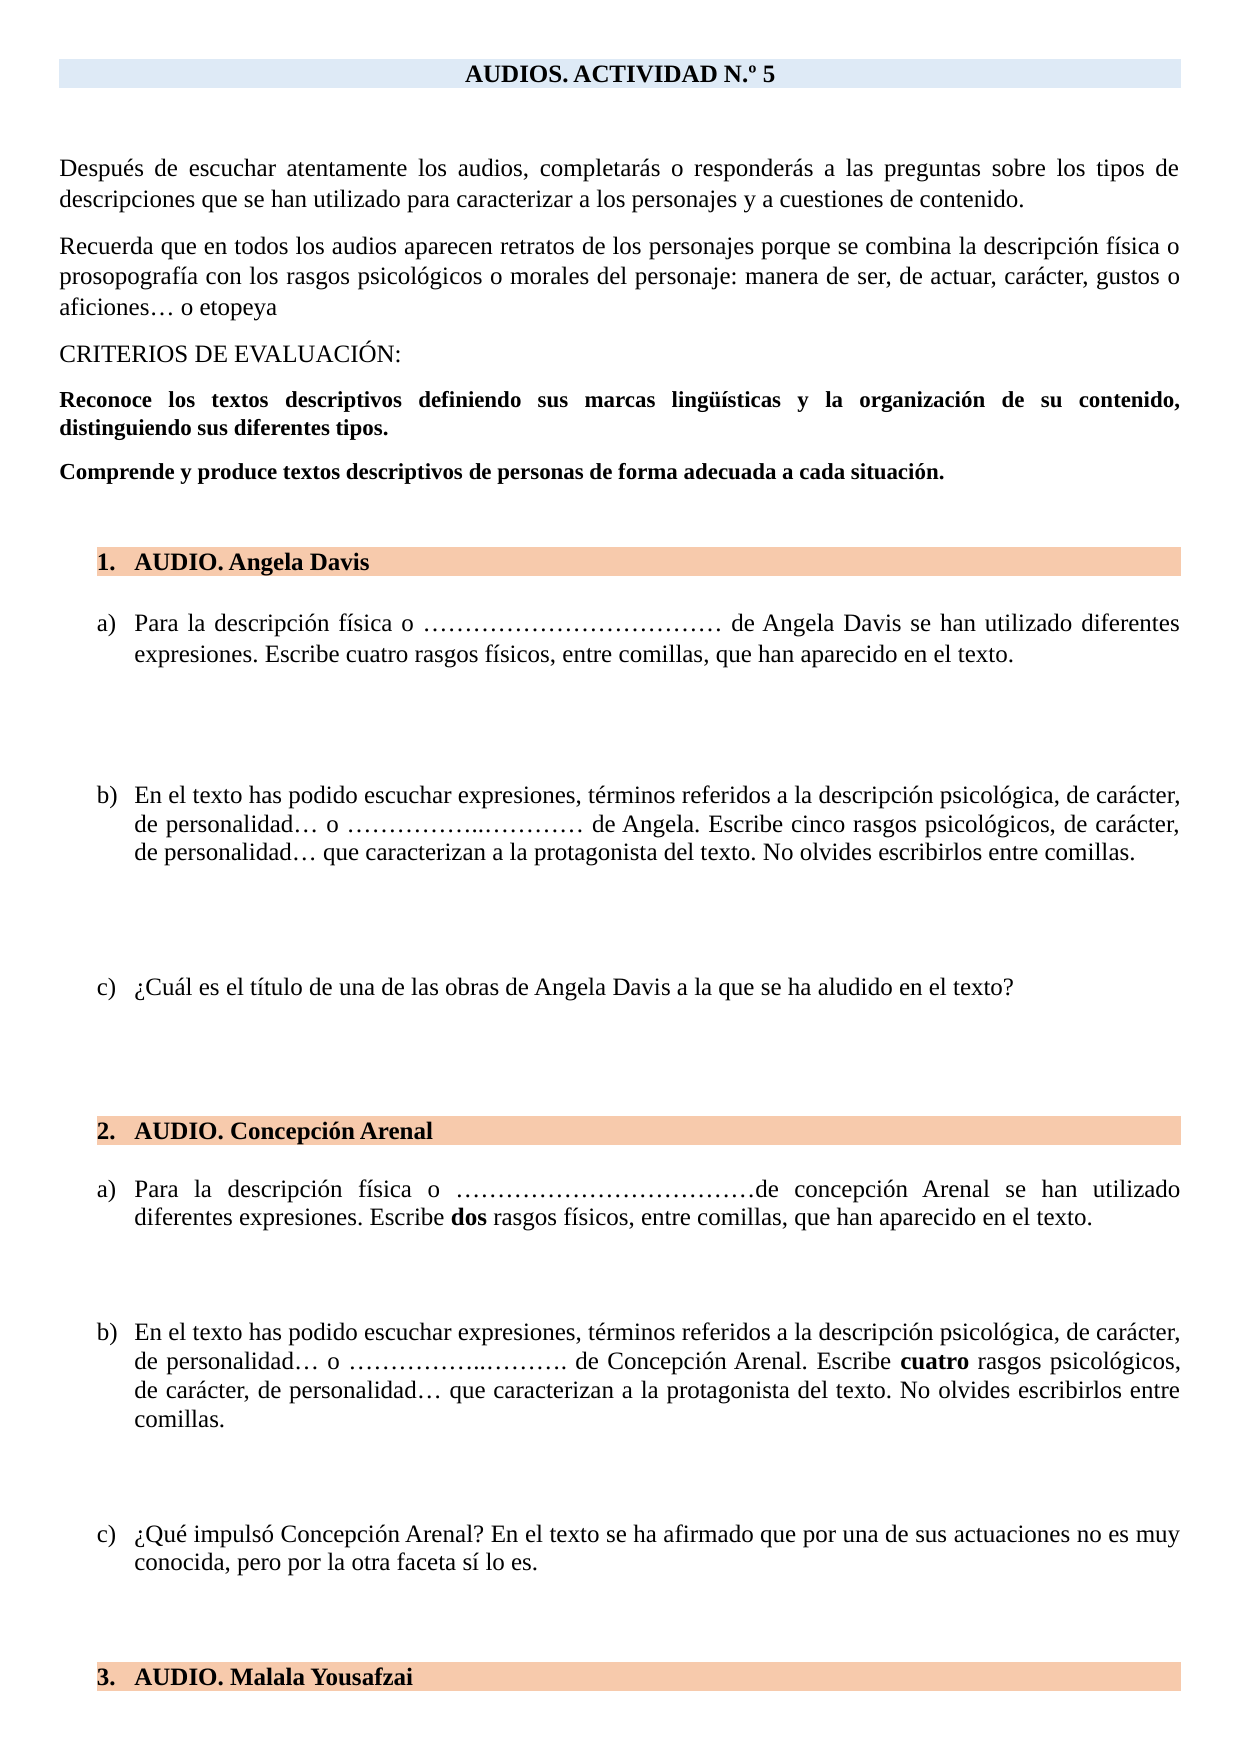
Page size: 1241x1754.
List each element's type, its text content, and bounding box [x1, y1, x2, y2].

list Para la descripción física o ………………………………de concepción Arenal se han utilizado diferentes expresiones. Escribe dos rasgos físicos, entre comillas, que han aparecido en el texto. [97, 1174, 1181, 1231]
list AUDIO. Malala Yousafzai [97, 1662, 1181, 1691]
text Recuerda que en todos los audios aparecen retratos de los personajes porque se combina la descripción física o prosopografía con los rasgos psicológicos o morales del personaje: manera de ser, de actuar, carácter, gustos o aficiones… o etopeya [59, 231, 1181, 320]
list En el texto has podido escuchar expresiones, términos referidos a la descripción psicológica, de carácter, de personalidad… o ……………..………. de Concepción Arenal. Escribe cuatro rasgos psicológicos, de carácter, de personalidad… que caracterizan a la protagonista del texto. No olvides escribirlos entre comillas. [97, 1317, 1181, 1432]
text CRITERIOS DE EVALUACIÓN: [59, 339, 1181, 367]
list ¿Qué impulsó Concepción Arenal? En el texto se ha afirmado que por una de sus actuaciones no es muy conocida, pero por la otra faceta sí lo es. [97, 1519, 1181, 1576]
list ¿Cuál es el título de una de las obras de Angela Davis a la que se ha aludido en el texto? [97, 972, 1181, 1001]
text Después de escuchar atentamente los audios, completarás o responderás a las preguntas sobre los tipos de descripciones que se han utilizado para caracterizar a los personajes y a cuestiones de contenido. [59, 153, 1181, 212]
list En el texto has podido escuchar expresiones, términos referidos a la descripción psicológica, de carácter, de personalidad… o ……………..………… de Angela. Escribe cinco rasgos psicológicos, de carácter, de personalidad… que caracterizan a la protagonista del texto. No olvides escribirlos entre comillas. [97, 780, 1181, 866]
list Para la descripción física o ……………………………… de Angela Davis se han utilizado diferentes expresiones. Escribe cuatro rasgos físicos, entre comillas, que han aparecido en el texto. [97, 608, 1181, 667]
text Comprende y produce textos descriptivos de personas de forma adecuada a cada situación. [59, 458, 1181, 484]
text Reconoce los textos descriptivos definiendo sus marcas lingüísticas y la organización de su contenido, distinguiendo sus diferentes tipos. [59, 386, 1181, 440]
text AUDIOS. ACTIVIDAD N.º 5 [59, 59, 1181, 88]
list AUDIO. Angela Davis [97, 547, 1181, 576]
list AUDIO. Concepción Arenal [97, 1116, 1181, 1145]
